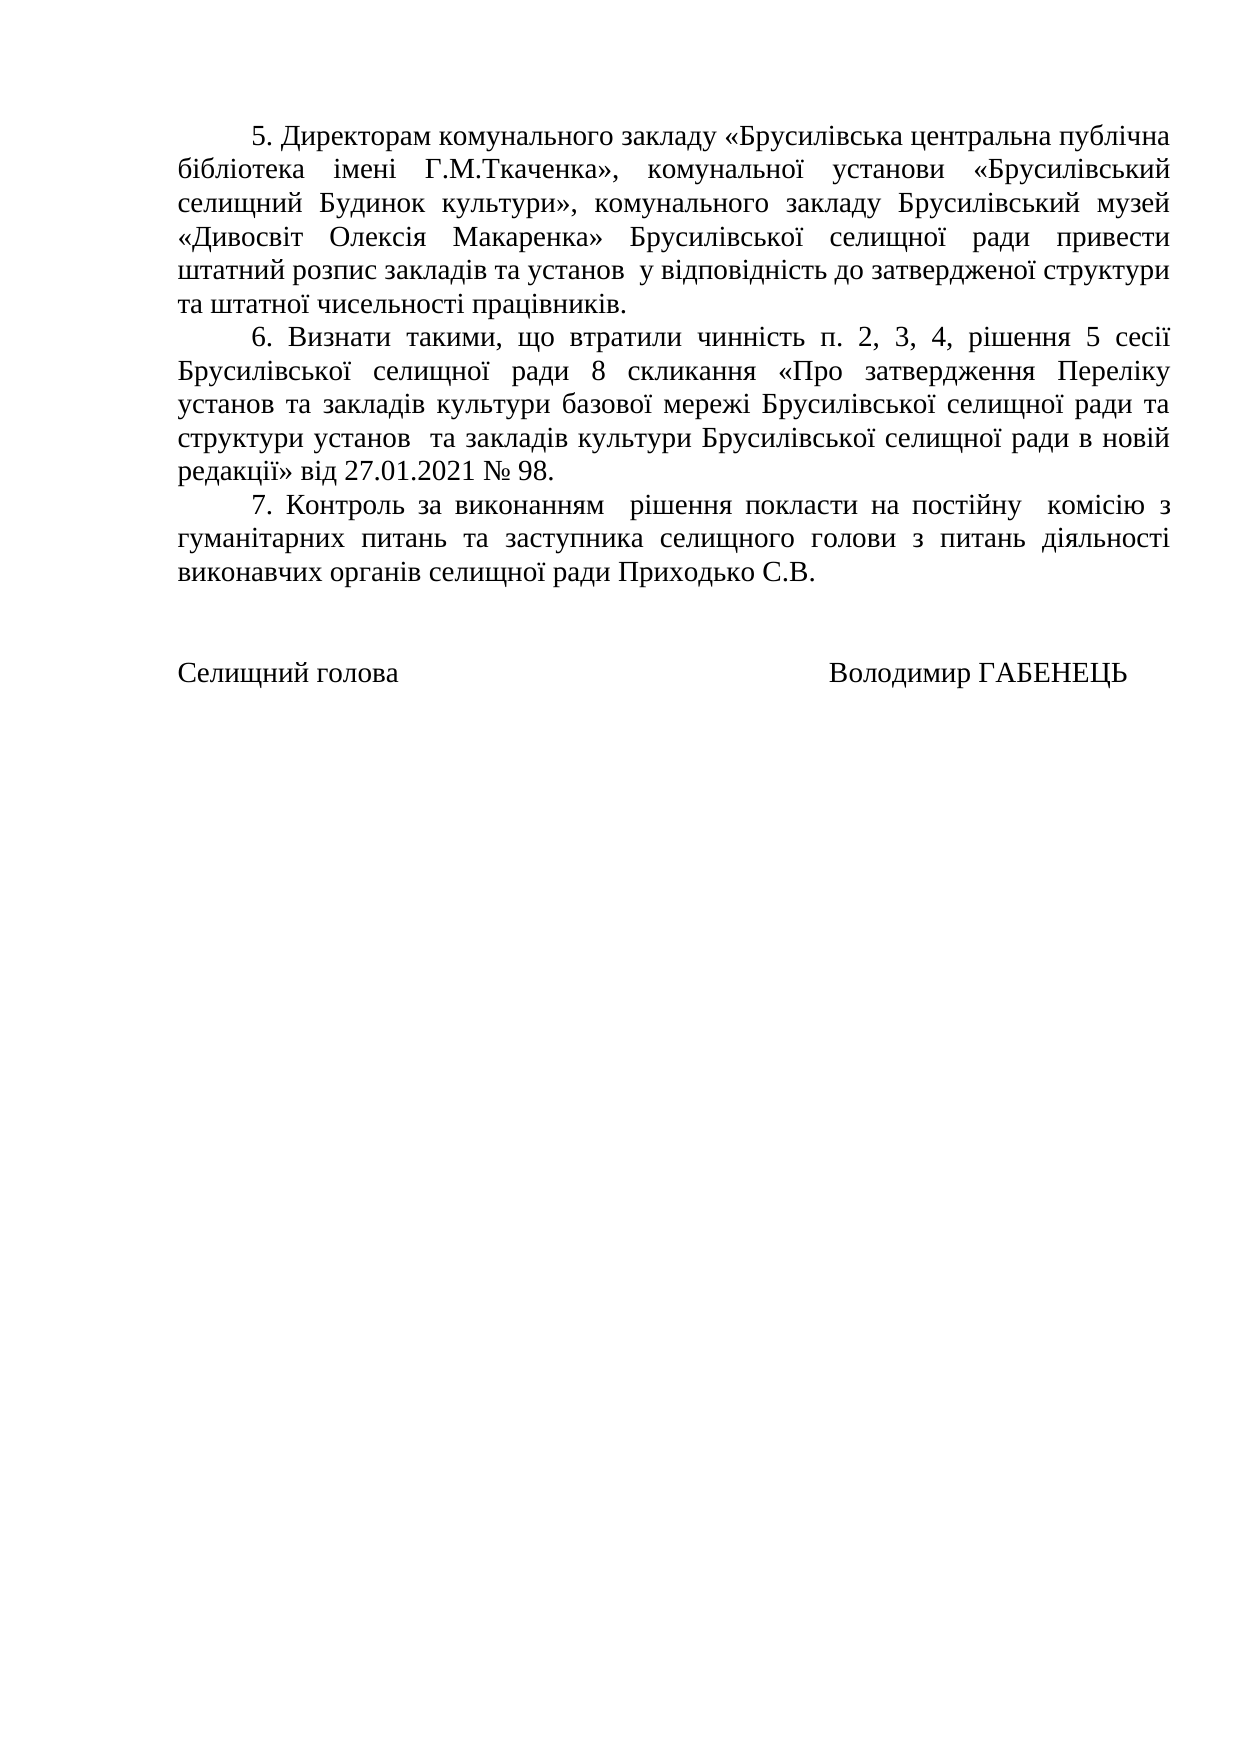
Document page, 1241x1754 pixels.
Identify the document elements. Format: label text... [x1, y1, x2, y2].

text Селищний голова Володимир ГАБЕНЕЦЬ [177, 655, 1171, 688]
text 5. Директорам комунального закладу «Брусилівська центральна публічна бібліотека імені Г.М.Ткаченка», комунальної установи «Брусилівський селищний Будинок культури», комунального закладу Брусилівський музей «Дивосвіт Олексія Макаренка» Брусилівської селищної ради привести штатний розпис закладів та установ у відповідність до затвердженої структури та штатної чисельності працівників. [177, 118, 1171, 319]
text 7. Контроль за виконанням рішення покласти на постійну комісію з гуманітарних питань та заступника селищного голови з питань діяльності виконавчих органів селищної ради Приходько С.В. [177, 487, 1171, 588]
text 6. Визнати такими, що втратили чинність п. 2, 3, 4, рішення 5 сесії Брусилівської селищної ради 8 скликання «Про затвердження Переліку установ та закладів культури базової мережі Брусилівської селищної ради та структури установ та закладів культури Брусилівської селищної ради в новій редакції» від 27.01.2021 № 98. [177, 319, 1171, 487]
